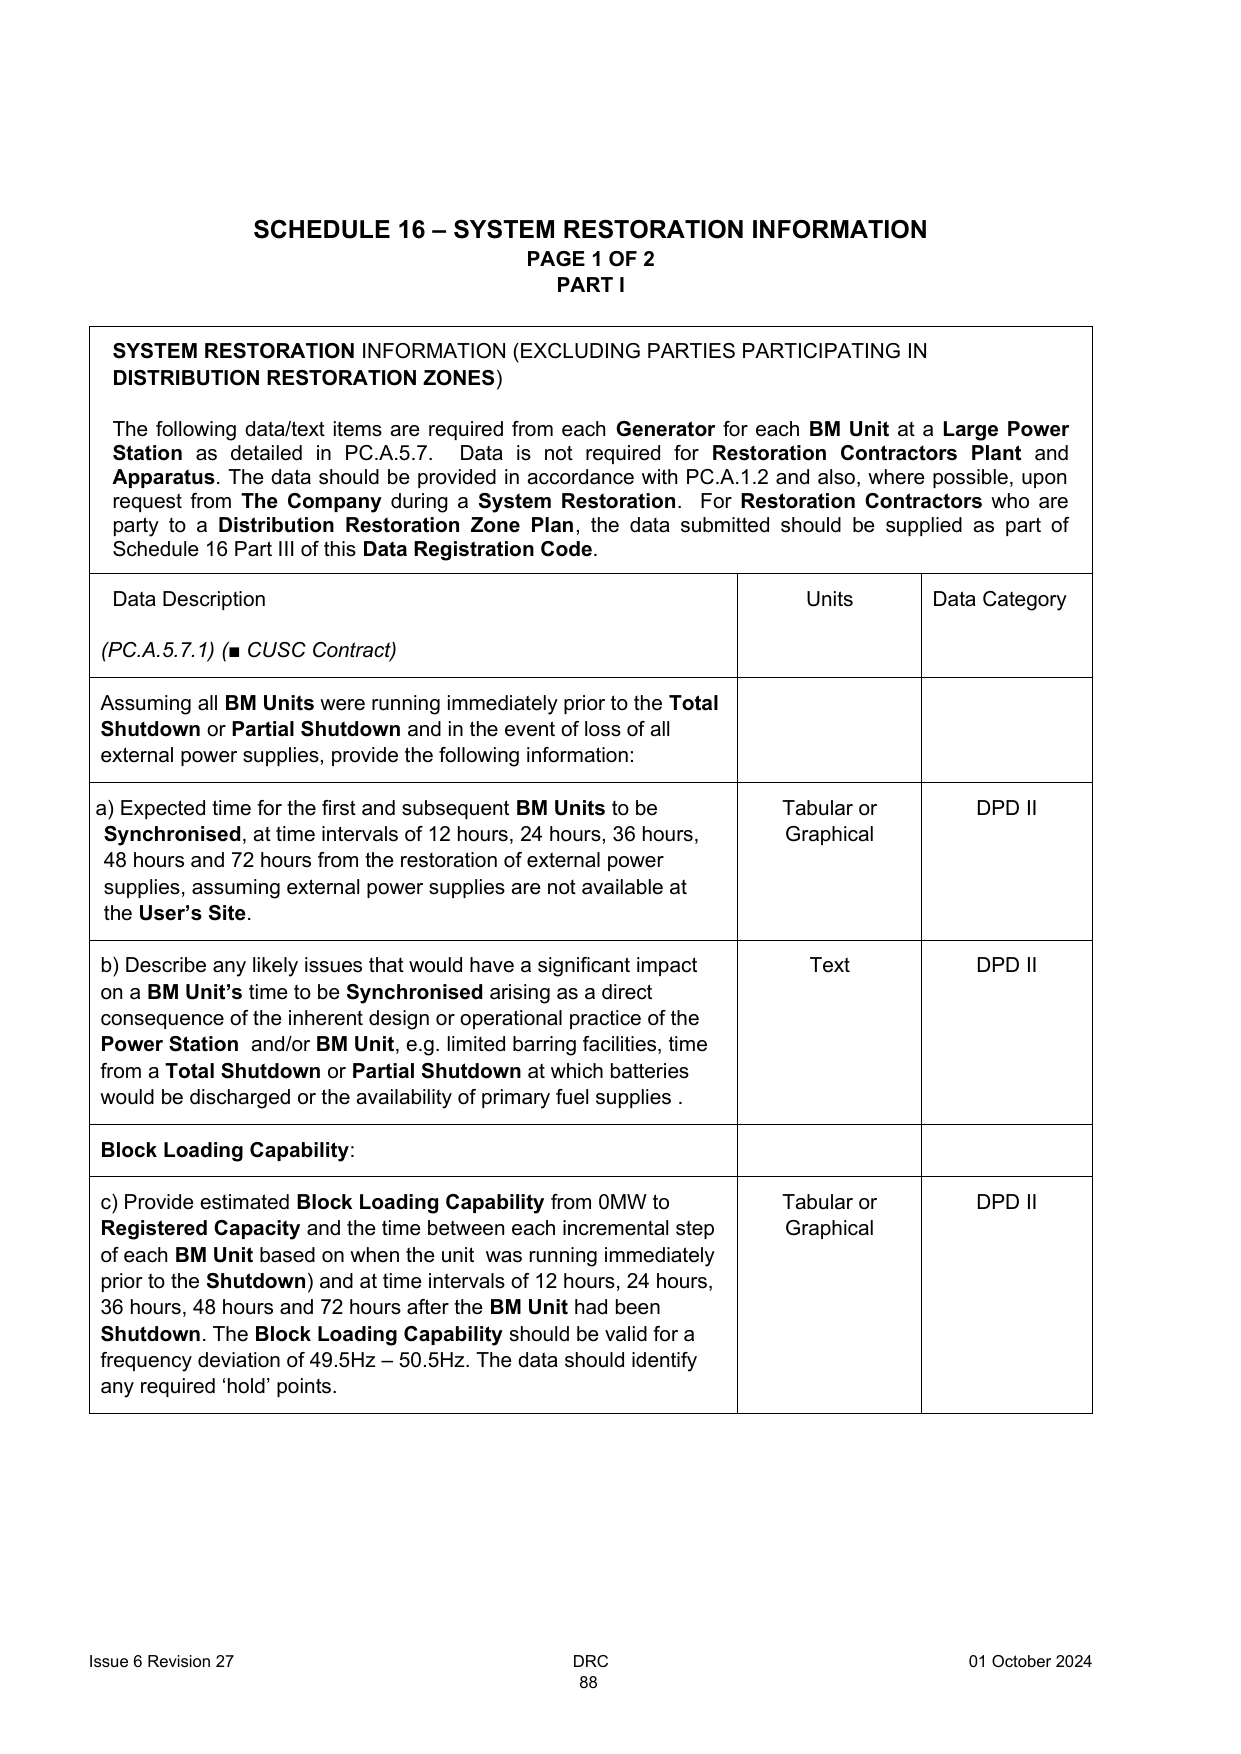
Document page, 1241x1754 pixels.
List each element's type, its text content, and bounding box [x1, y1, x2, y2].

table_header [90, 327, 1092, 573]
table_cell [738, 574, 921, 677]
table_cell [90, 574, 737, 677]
text PART I [89, 273, 1092, 297]
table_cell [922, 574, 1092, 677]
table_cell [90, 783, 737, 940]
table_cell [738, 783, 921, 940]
text SCHEDULE 16 – SYSTEM RESTORATION INFORMATION [89, 215, 1092, 244]
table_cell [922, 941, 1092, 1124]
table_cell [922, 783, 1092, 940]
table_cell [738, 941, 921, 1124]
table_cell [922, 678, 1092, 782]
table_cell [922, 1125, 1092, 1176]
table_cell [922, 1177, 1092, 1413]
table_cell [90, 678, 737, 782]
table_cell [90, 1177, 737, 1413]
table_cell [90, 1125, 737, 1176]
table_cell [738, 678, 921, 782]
text PAGE 1 OF 2 [89, 246, 1092, 270]
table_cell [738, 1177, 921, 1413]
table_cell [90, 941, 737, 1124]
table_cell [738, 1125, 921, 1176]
